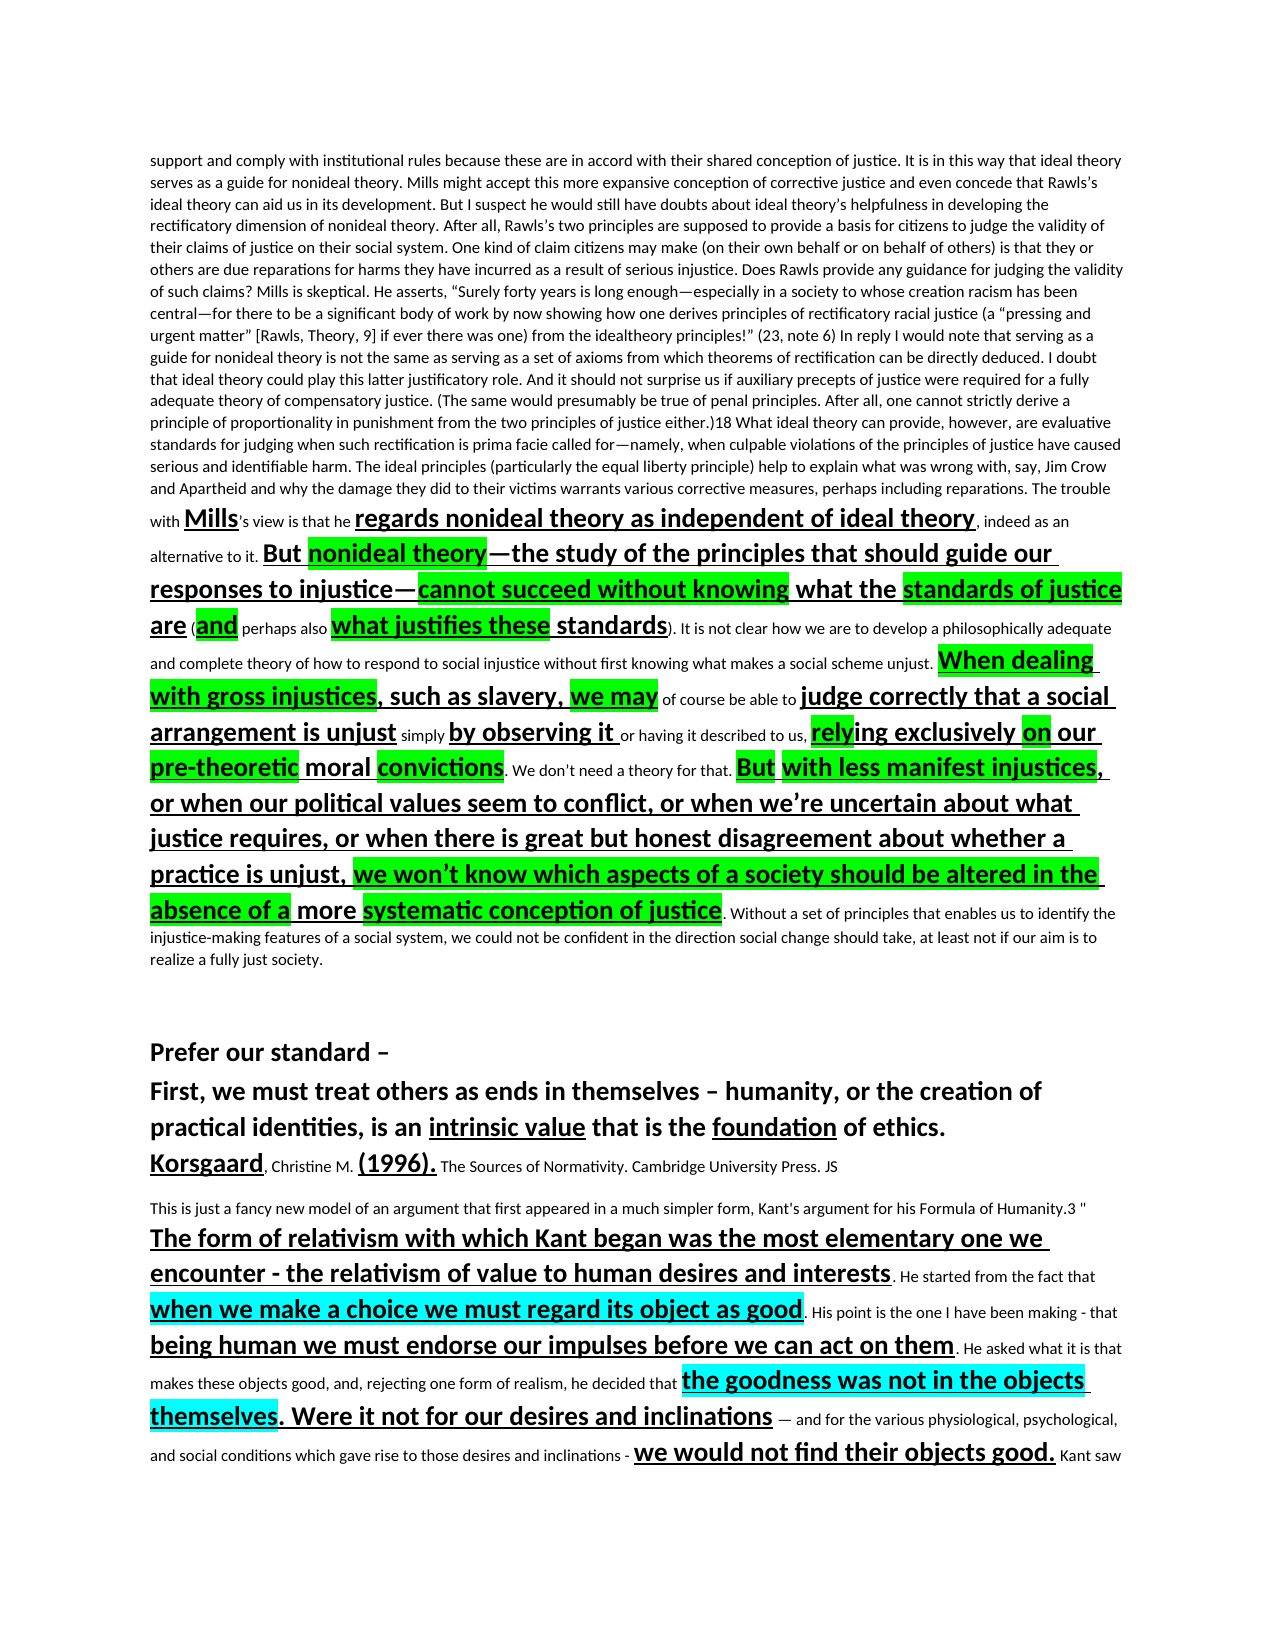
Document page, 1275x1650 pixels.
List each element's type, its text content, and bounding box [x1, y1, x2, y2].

text Korsgaard, Christine M. (1996). The Sources of Normativity. Cambridge University Press. JS [150, 1146, 1125, 1179]
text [150, 1198, 1125, 1468]
subtitle First, we must treat others as ends in themselves – humanity, or the creation of practical identities, is an intrinsic value that is the foundation of ethics. [150, 1074, 1125, 1143]
subtitle Prefer our standard – [150, 1035, 1125, 1068]
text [150, 150, 1125, 970]
